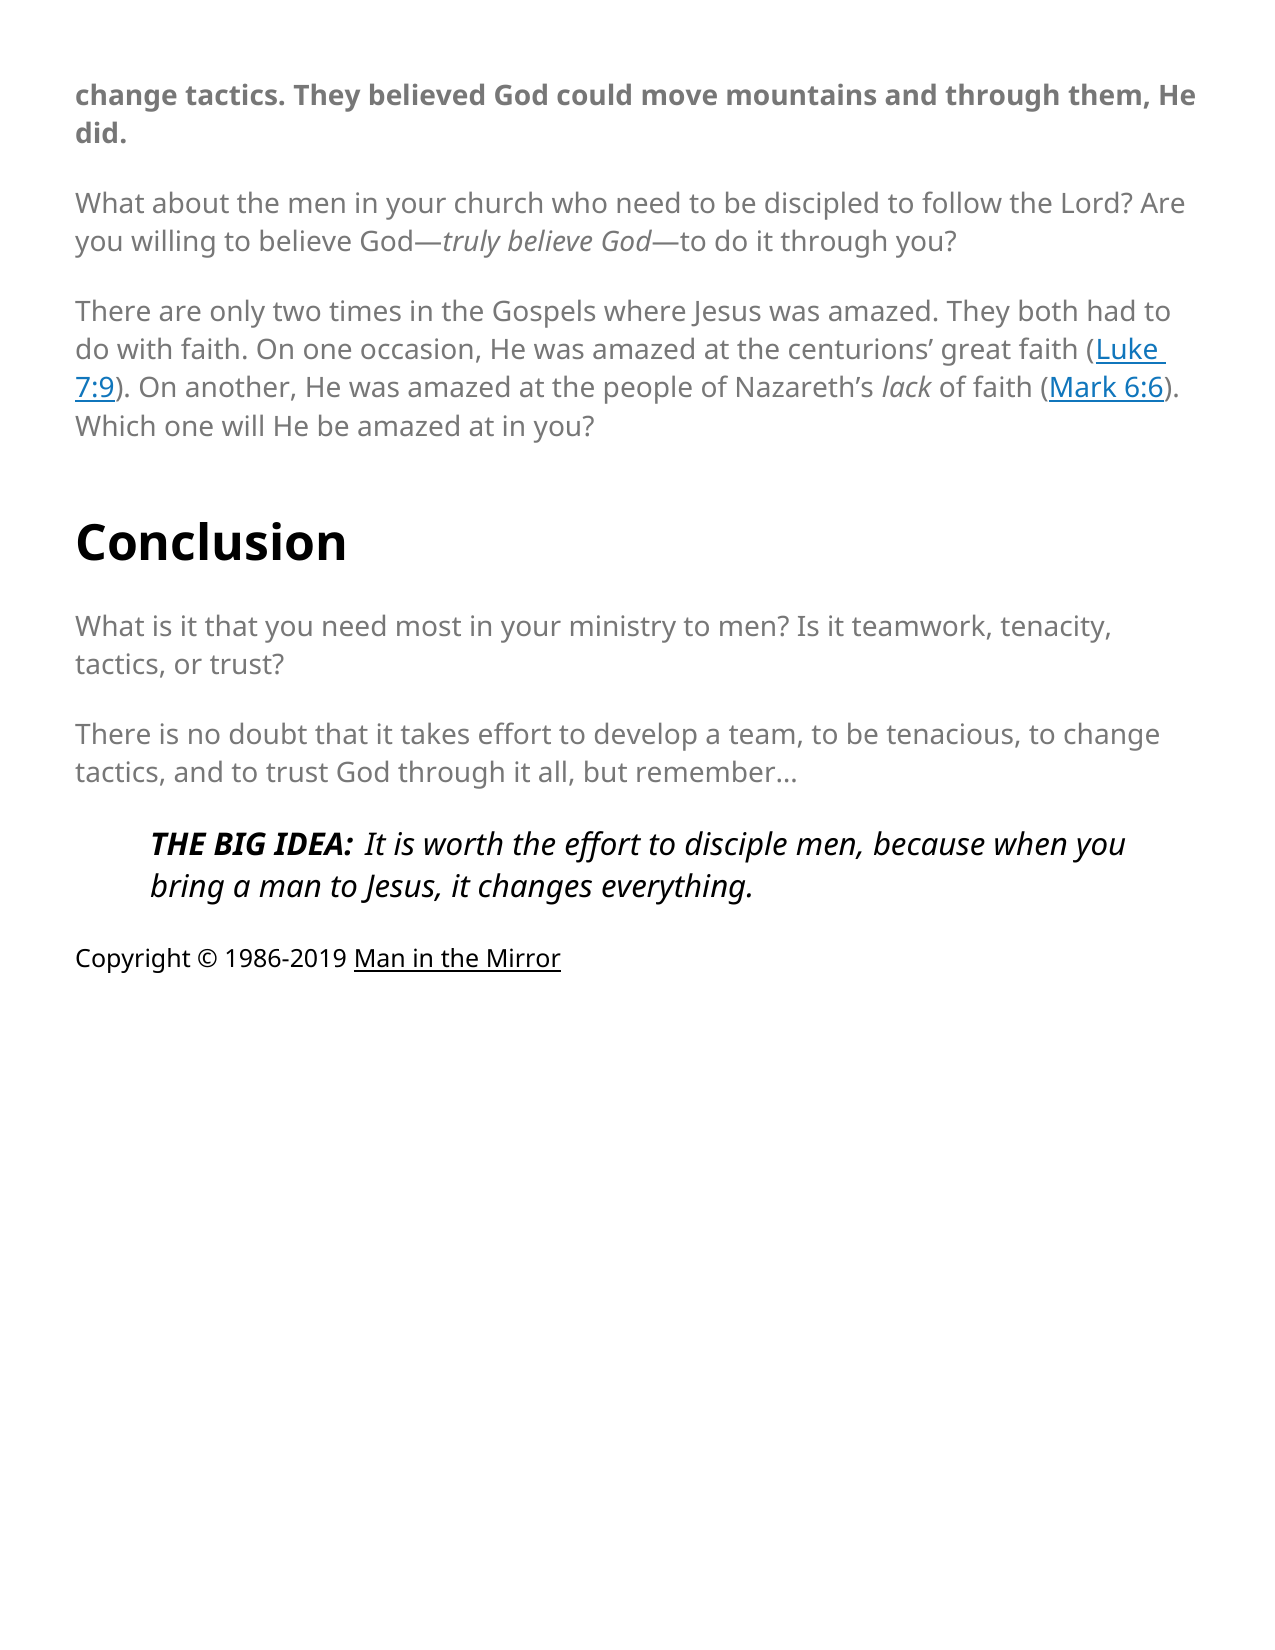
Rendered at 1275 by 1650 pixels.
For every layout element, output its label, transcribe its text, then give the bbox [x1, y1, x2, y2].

text There is no doubt that it takes effort to develop a team, to be tenacious, to change tactics, and to trust God through it all, but remember… [75, 714, 1200, 791]
text Copyright © 1986-2019 Man in the Mirror [75, 941, 1200, 975]
text What is it that you need most in your ministry to men? Is it teamwork, tenacity, tactics, or trust? [75, 606, 1200, 683]
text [75, 75, 1200, 152]
text What about the men in your church who need to be discipled to follow the Lord? Are you willing to believe God—truly believe God—to do it through you? [75, 183, 1200, 259]
text THE BIG IDEA: It is worth the effort to disciple men, because when you bring a man to Jesus, it changes everything. [150, 822, 1200, 907]
text There are only two times in the Gospels where Jesus was amazed. They both had to do with faith. On one occasion, He was amazed at the centurions’ great faith (Luke 7:9). On another, He was amazed at the people of Nazareth’s lack of faith (Mark 6:6). Which one will He be amazed at in you? [75, 291, 1200, 444]
text Conclusion [75, 507, 1200, 575]
